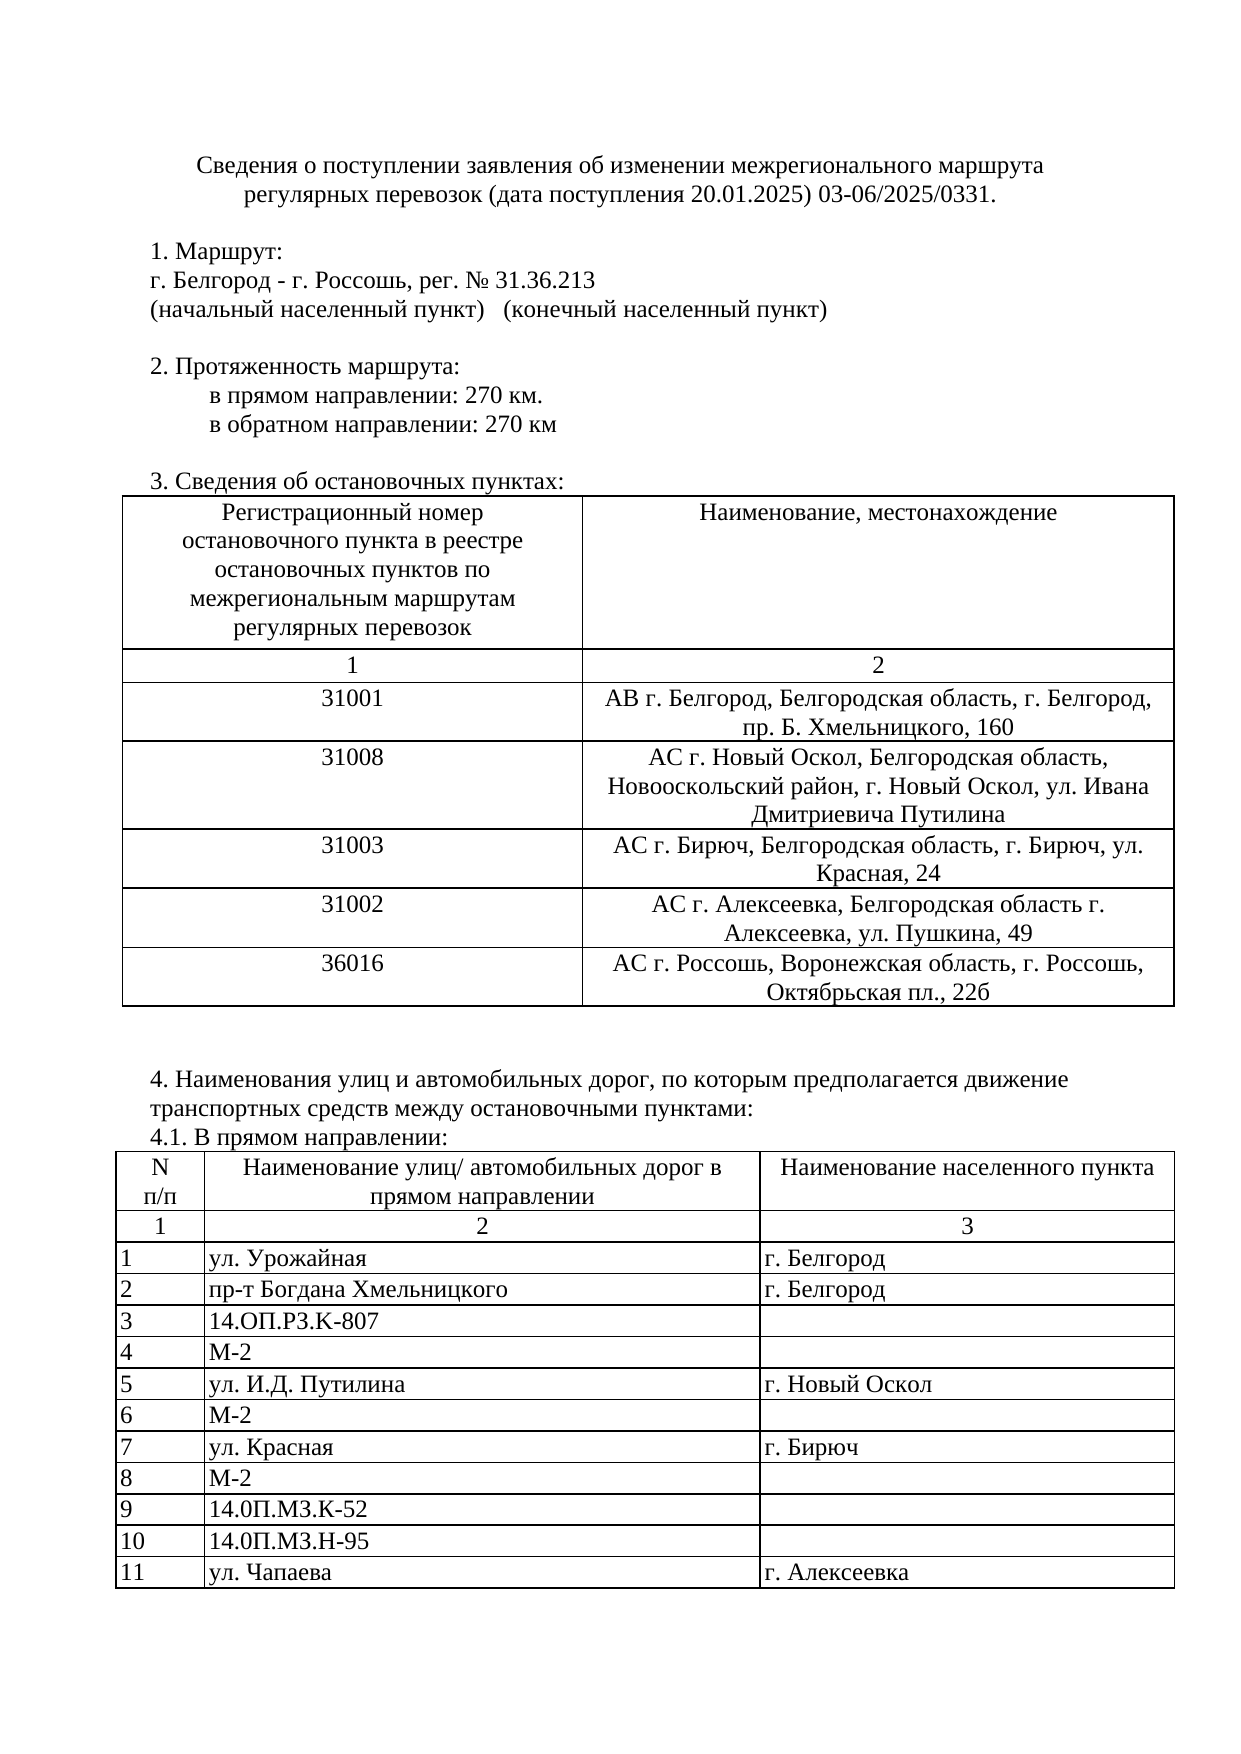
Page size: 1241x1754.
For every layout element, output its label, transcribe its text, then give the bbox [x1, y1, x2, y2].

table_cell [761, 1495, 1174, 1524]
table_cell 31001 [123, 683, 582, 740]
table_cell пр-т Богдана Хмельницкого [205, 1274, 759, 1304]
table_cell 2 [583, 650, 1173, 681]
table_cell 10 [117, 1526, 204, 1556]
table_cell 14.0П.МЗ.Н-95 [205, 1526, 759, 1556]
table_cell 6 [117, 1400, 204, 1430]
table_cell [761, 1306, 1174, 1336]
table_header Регистрационный номер остановочного пункта в реестре остановочных пунктов по межрегиональным маршрутам регулярных перевозок [123, 497, 582, 648]
table_cell 1 [117, 1211, 204, 1241]
table_cell 31008 [123, 742, 582, 828]
table_cell 5 [117, 1369, 204, 1398]
table_cell АС г. Бирюч, Белгородская область, г. Бирюч, ул. Красная, 24 [583, 830, 1173, 887]
table_cell АС г. Новый Оскол, Белгородская область, Новооскольский район, г. Новый Оскол, ул. Ивана Дмитриевича Путилина [583, 742, 1173, 828]
table_cell [761, 1463, 1174, 1493]
text 2. Протяженность маршрута: [150, 351, 1090, 380]
table_cell АС г. Алексеевка, Белгородская область г. Алексеевка, ул. Пушкина, 49 [583, 889, 1173, 946]
table_cell 1 [117, 1243, 204, 1273]
text 3. Сведения об остановочных пунктах: [150, 466, 1090, 495]
table_cell АВ г. Белгород, Белгородская область, г. Белгород, пр. Б. Хмельницкого, 160 [583, 683, 1173, 740]
table_cell [761, 1400, 1174, 1430]
text г. Белгород - г. Россошь, рег. № 31.36.213 [150, 265, 1090, 294]
table_cell [761, 1526, 1174, 1556]
table_cell 3 [761, 1211, 1174, 1241]
table_cell 14.ОП.РЗ.K-807 [205, 1306, 759, 1336]
table_cell М-2 [205, 1400, 759, 1430]
table_cell М-2 [205, 1463, 759, 1493]
table_cell [761, 1337, 1174, 1367]
table_cell 14.0П.МЗ.К-52 [205, 1495, 759, 1524]
table_cell г. Бирюч [761, 1432, 1174, 1461]
table_cell 3 [117, 1306, 204, 1336]
text Сведения о поступлении заявления об изменении межрегионального маршрута регулярных перевозок (дата поступления 20.01.2025) 03-06/2025/0331. [150, 150, 1090, 207]
table_cell 31002 [123, 889, 582, 946]
table_cell 8 [117, 1463, 204, 1493]
text (начальный населенный пункт) (конечный населенный пункт) [150, 294, 1090, 322]
table_cell М-2 [205, 1337, 759, 1367]
table_cell г. Новый Оскол [761, 1369, 1174, 1398]
text в прямом направлении: 270 км. [150, 380, 1090, 409]
text в обратном направлении: 270 км [150, 409, 1090, 437]
text 4. Наименования улиц и автомобильных дорог, по которым предполагается движение транспортных средств между остановочными пунктами: [150, 1064, 1090, 1122]
table_cell 31003 [123, 830, 582, 887]
text 1. Маршрут: [150, 236, 1090, 265]
table_cell 7 [117, 1432, 204, 1461]
table_cell 1 [123, 650, 582, 681]
table_cell 2 [205, 1211, 759, 1241]
text 4.1. В прямом направлении: [150, 1122, 1090, 1151]
table_cell ул. Красная [205, 1432, 759, 1461]
table_cell г. Белгород [761, 1243, 1174, 1273]
table_cell ул. Чапаева [205, 1557, 759, 1587]
table_cell 11 [117, 1557, 204, 1587]
table_header Наименование улиц/ автомобильных дорог в прямом направлении [205, 1152, 759, 1210]
table_header Наименование населенного пункта [761, 1152, 1174, 1210]
table_cell 9 [117, 1495, 204, 1524]
table_cell 36016 [123, 948, 582, 1005]
table_cell ул. И.Д. Путилина [205, 1369, 759, 1398]
table_header Наименование, местонахождение [583, 497, 1173, 648]
table_cell АС г. Россошь, Воронежская область, г. Россошь, Октябрьская пл., 22б [583, 948, 1173, 1005]
table_cell ул. Урожайная [205, 1243, 759, 1273]
table_cell 2 [117, 1274, 204, 1304]
table_cell 4 [117, 1337, 204, 1367]
table_header N п/п [117, 1152, 204, 1210]
table_cell г. Алексеевка [761, 1557, 1174, 1587]
table_cell г. Белгород [761, 1274, 1174, 1304]
